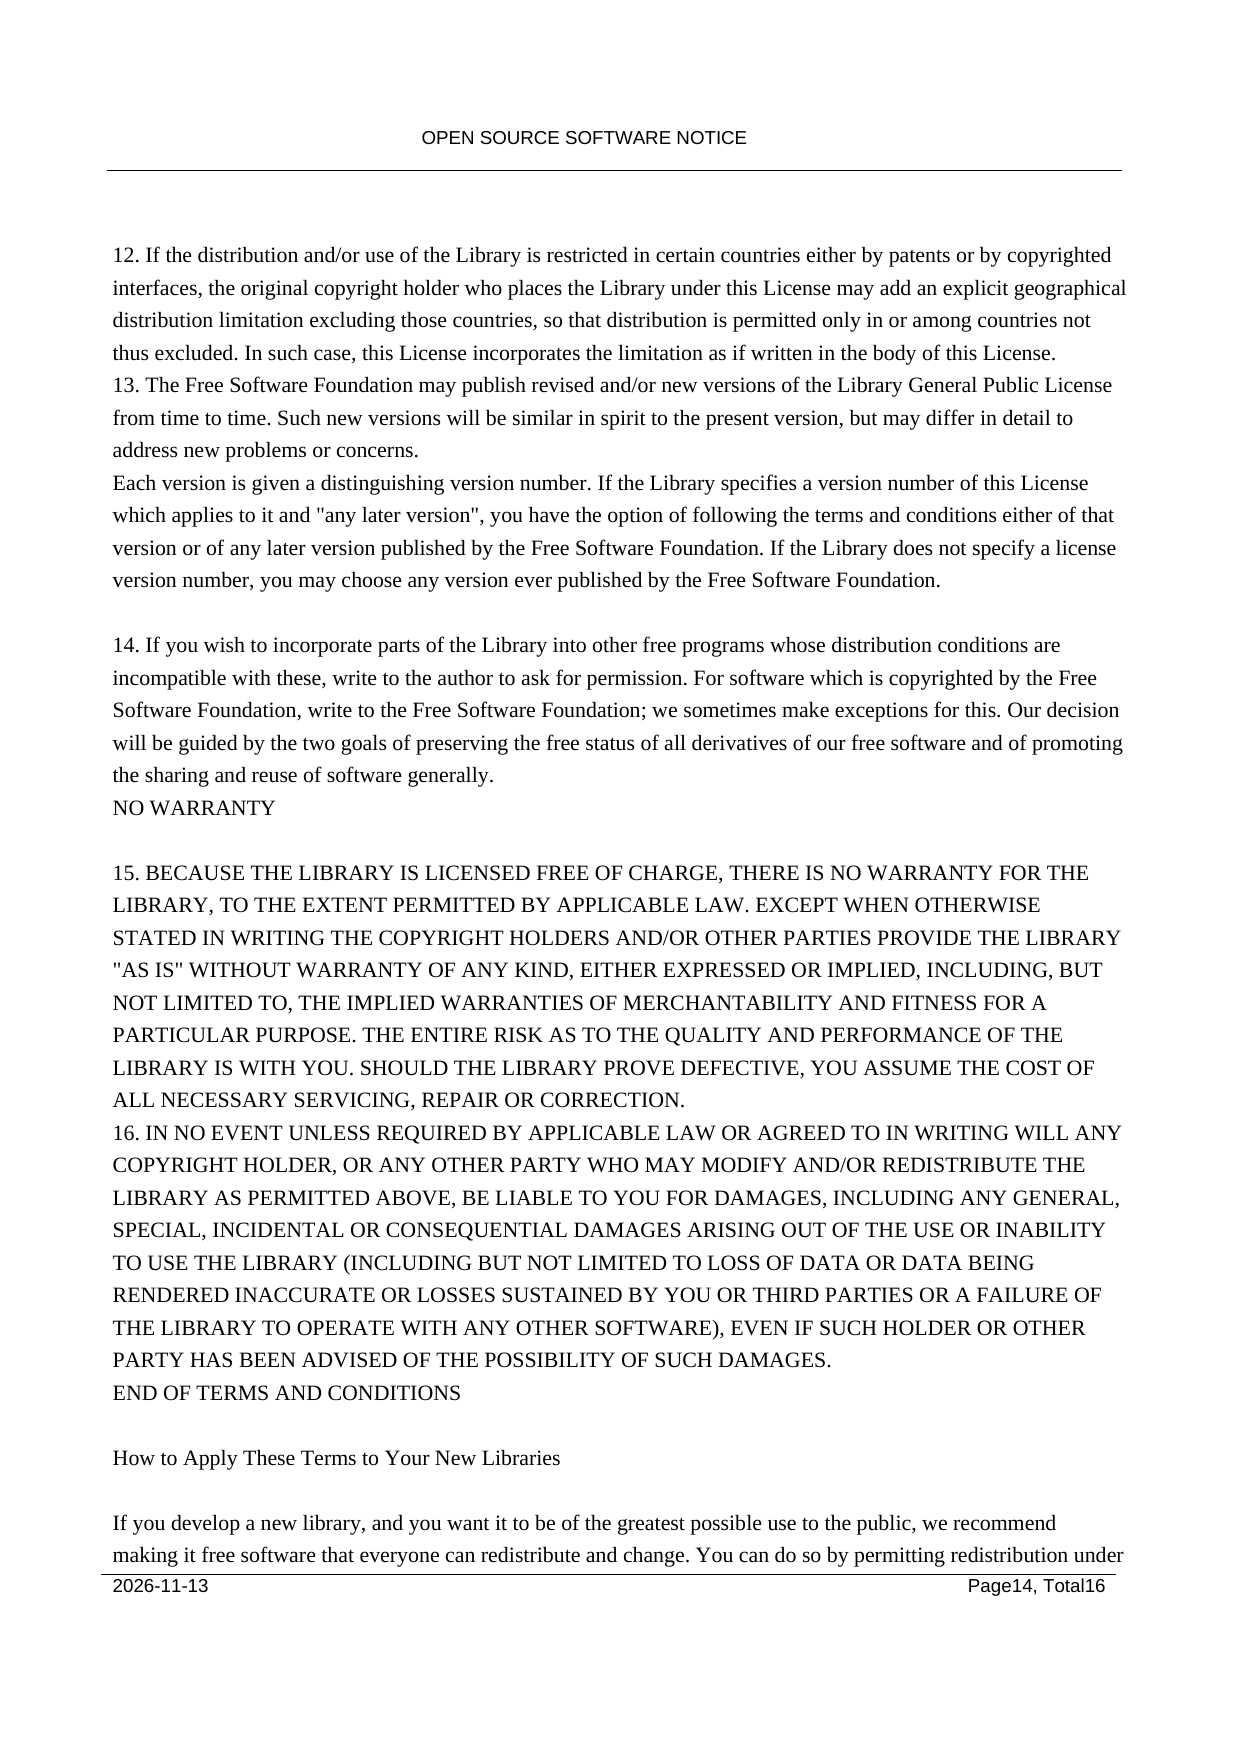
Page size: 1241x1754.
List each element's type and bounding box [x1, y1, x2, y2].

text [112, 206, 1128, 1571]
